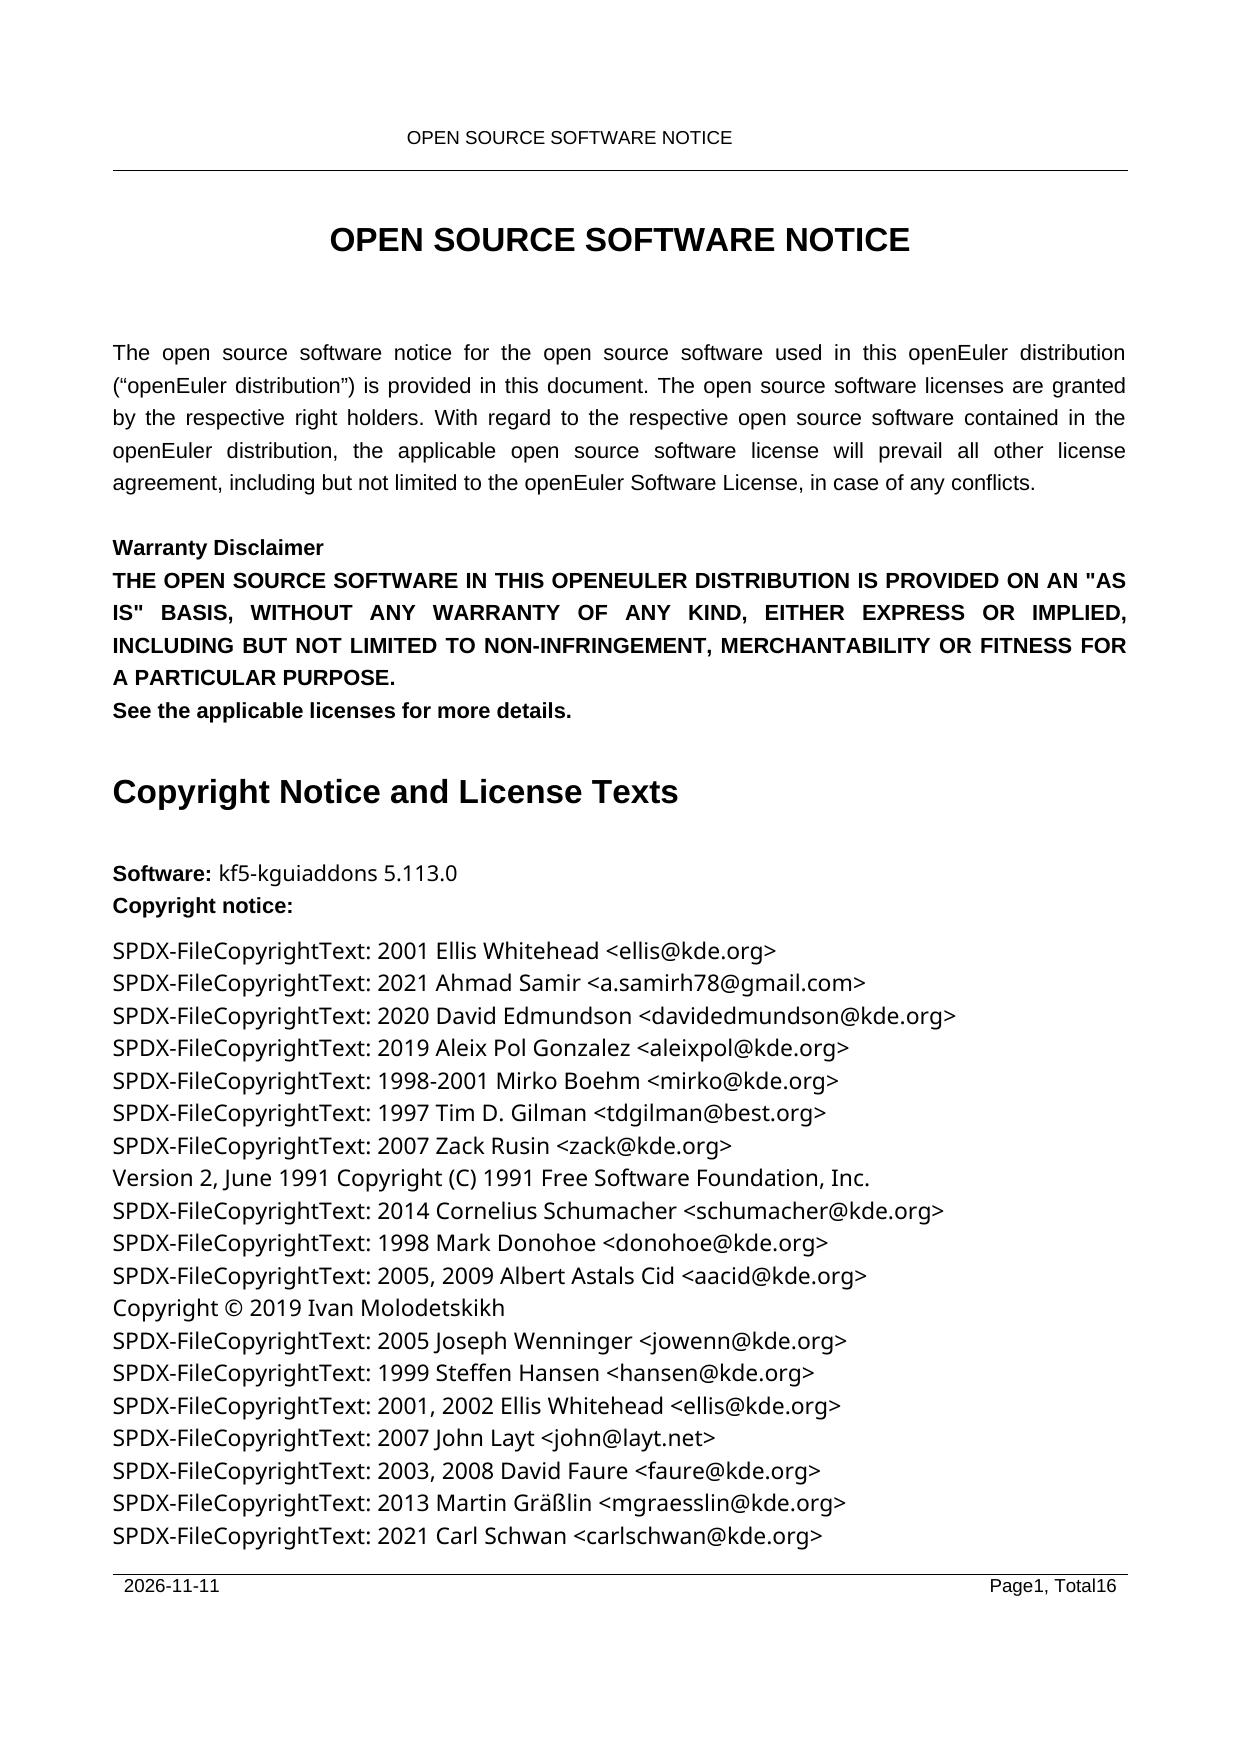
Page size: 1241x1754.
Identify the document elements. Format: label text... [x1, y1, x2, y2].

text Copyright Notice and License Texts [112, 759, 1128, 824]
text Warranty Disclaimer [112, 531, 1128, 564]
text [112, 934, 1128, 1551]
title Software: kf5-kguiaddons 5.113.0 [112, 856, 1128, 889]
text THE OPEN SOURCE SOFTWARE IN THIS OPENEULER DISTRIBUTION IS PROVIDED ON AN "AS IS" BASIS, WITHOUT ANY WARRANTY OF ANY KIND, EITHER EXPRESS OR IMPLIED, INCLUDING BUT NOT LIMITED TO NON-INFRINGEMENT, MERCHANTABILITY OR FITNESS FOR A PARTICULAR PURPOSE. See the applicable licenses for more details. [112, 564, 1128, 726]
text Copyright notice: [112, 889, 1128, 921]
text OPEN SOURCE SOFTWARE NOTICE [112, 206, 1128, 271]
text The open source software notice for the open source software used in this openEuler distribution (“openEuler distribution”) is provided in this document. The open source software licenses are granted by the respective right holders. With regard to the respective open source software contained in the openEuler distribution, the applicable open source software license will prevail all other license agreement, including but not limited to the openEuler Software License, in case of any conflicts. [112, 336, 1128, 499]
